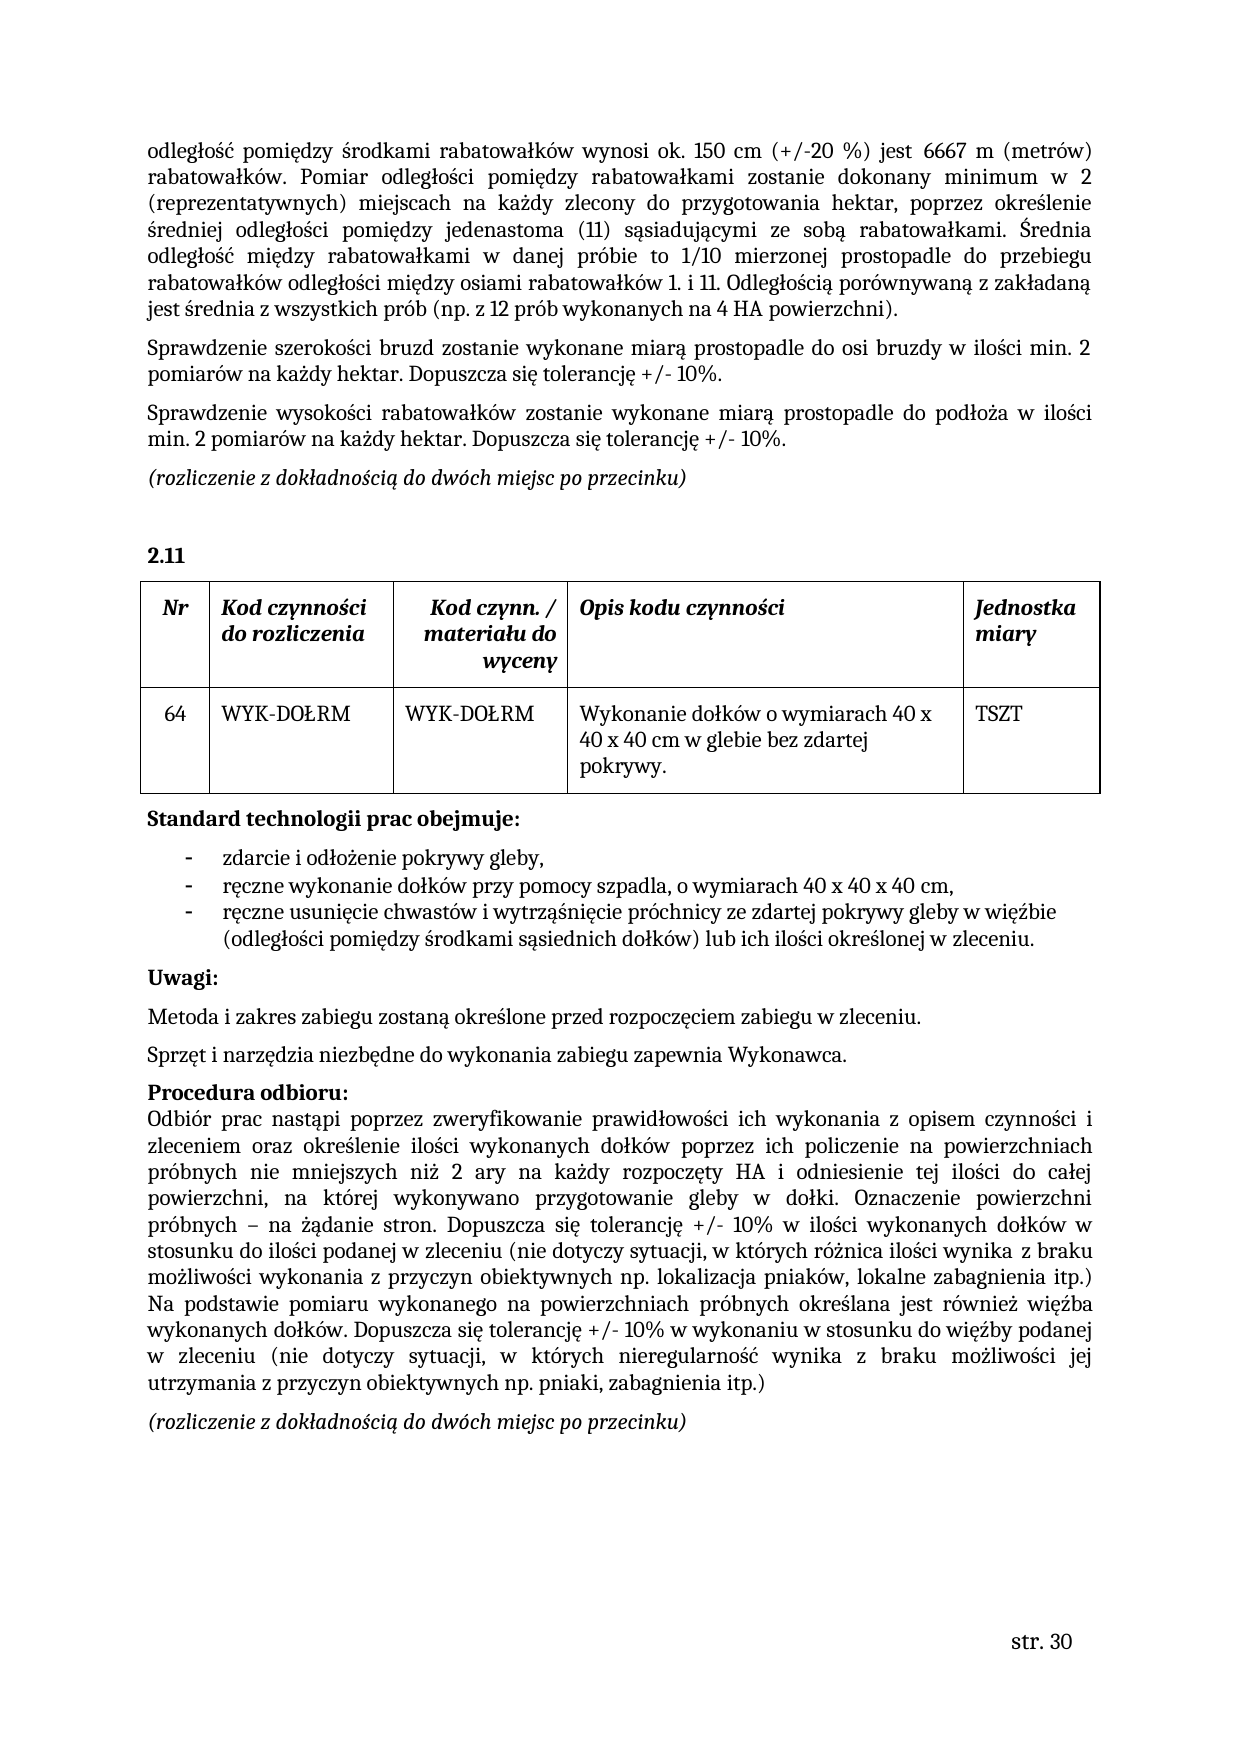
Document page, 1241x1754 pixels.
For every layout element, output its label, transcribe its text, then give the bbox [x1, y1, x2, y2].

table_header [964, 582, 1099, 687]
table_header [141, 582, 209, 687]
subtitle 2.11 [147, 543, 1119, 569]
list ręczne wykonanie dołków przy pomocy szpadla, o wymiarach 40 x 40 x 40 cm, [185, 871, 1119, 899]
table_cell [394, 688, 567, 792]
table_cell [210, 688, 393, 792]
text Sprawdzenie szerokości bruzd zostanie wykonane miarą prostopadle do osi bruzdy w ilości min. 2 pomiarów na każdy hektar. Dopuszcza się tolerancję +/- 10%. [147, 334, 1093, 387]
text Procedura odbioru: [147, 1080, 1093, 1106]
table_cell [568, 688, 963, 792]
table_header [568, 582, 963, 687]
text Odbiór prac nastąpi poprzez zweryfikowanie prawidłowości ich wykonania z opisem czynności i zleceniem oraz określenie ilości wykonanych dołków poprzez ich policzenie na powierzchniach próbnych nie mniejszych niż 2 ary na każdy rozpoczęty HA i odniesienie tej ilości do całej powierzchni, na której wykonywano przygotowanie gleby w dołki. Oznaczenie powierzchni próbnych – na żądanie stron. Dopuszcza się tolerancję +/- 10% w ilości wykonanych dołków w stosunku do ilości podanej w zleceniu (nie dotyczy sytuacji, w których różnica ilości wynika z braku możliwości wykonania z przyczyn obiektywnych np. lokalizacja pniaków, lokalne zabagnienia itp.) Na podstawie pomiaru wykonanego na powierzchniach próbnych określana jest również więźba wykonanych dołków. Dopuszcza się tolerancję +/- 10% w wykonaniu w stosunku do więźby podanej w zleceniu (nie dotyczy sytuacji, w których nieregularność wynika z braku możliwości jej utrzymania z przyczyn obiektywnych np. pniaki, zabagnienia itp.) [147, 1106, 1093, 1396]
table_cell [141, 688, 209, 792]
list ręczne usunięcie chwastów i wytrząśnięcie próchnicy ze zdartej pokrywy gleby w więźbie (odległości pomiędzy środkami sąsiednich dołków) lub ich ilości określonej w zleceniu. [185, 899, 1092, 952]
text Sprawdzenie wysokości rabatowałków zostanie wykonane miarą prostopadle do podłoża w ilości min. 2 pomiarów na każdy hektar. Dopuszcza się tolerancję +/- 10%. [147, 400, 1092, 452]
text Metoda i zakres zabiegu zostaną określone przed rozpoczęciem zabiegu w zleceniu. Sprzęt i narzędzia niezbędne do wykonania zabiegu zapewnia Wykonawca. [147, 1003, 963, 1068]
text (rozliczenie z dokładnością do dwóch miejsc po przecinku) [147, 1409, 1119, 1435]
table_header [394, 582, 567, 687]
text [147, 137, 1093, 322]
subtitle Uwagi: [147, 964, 1119, 991]
list zdarcie i odłożenie pokrywy gleby, [185, 845, 1119, 871]
text (rozliczenie z dokładnością do dwóch miejsc po przecinku) [147, 465, 1119, 491]
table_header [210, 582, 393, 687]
text Standard technologii prac obejmuje: [147, 806, 1119, 832]
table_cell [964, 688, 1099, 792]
